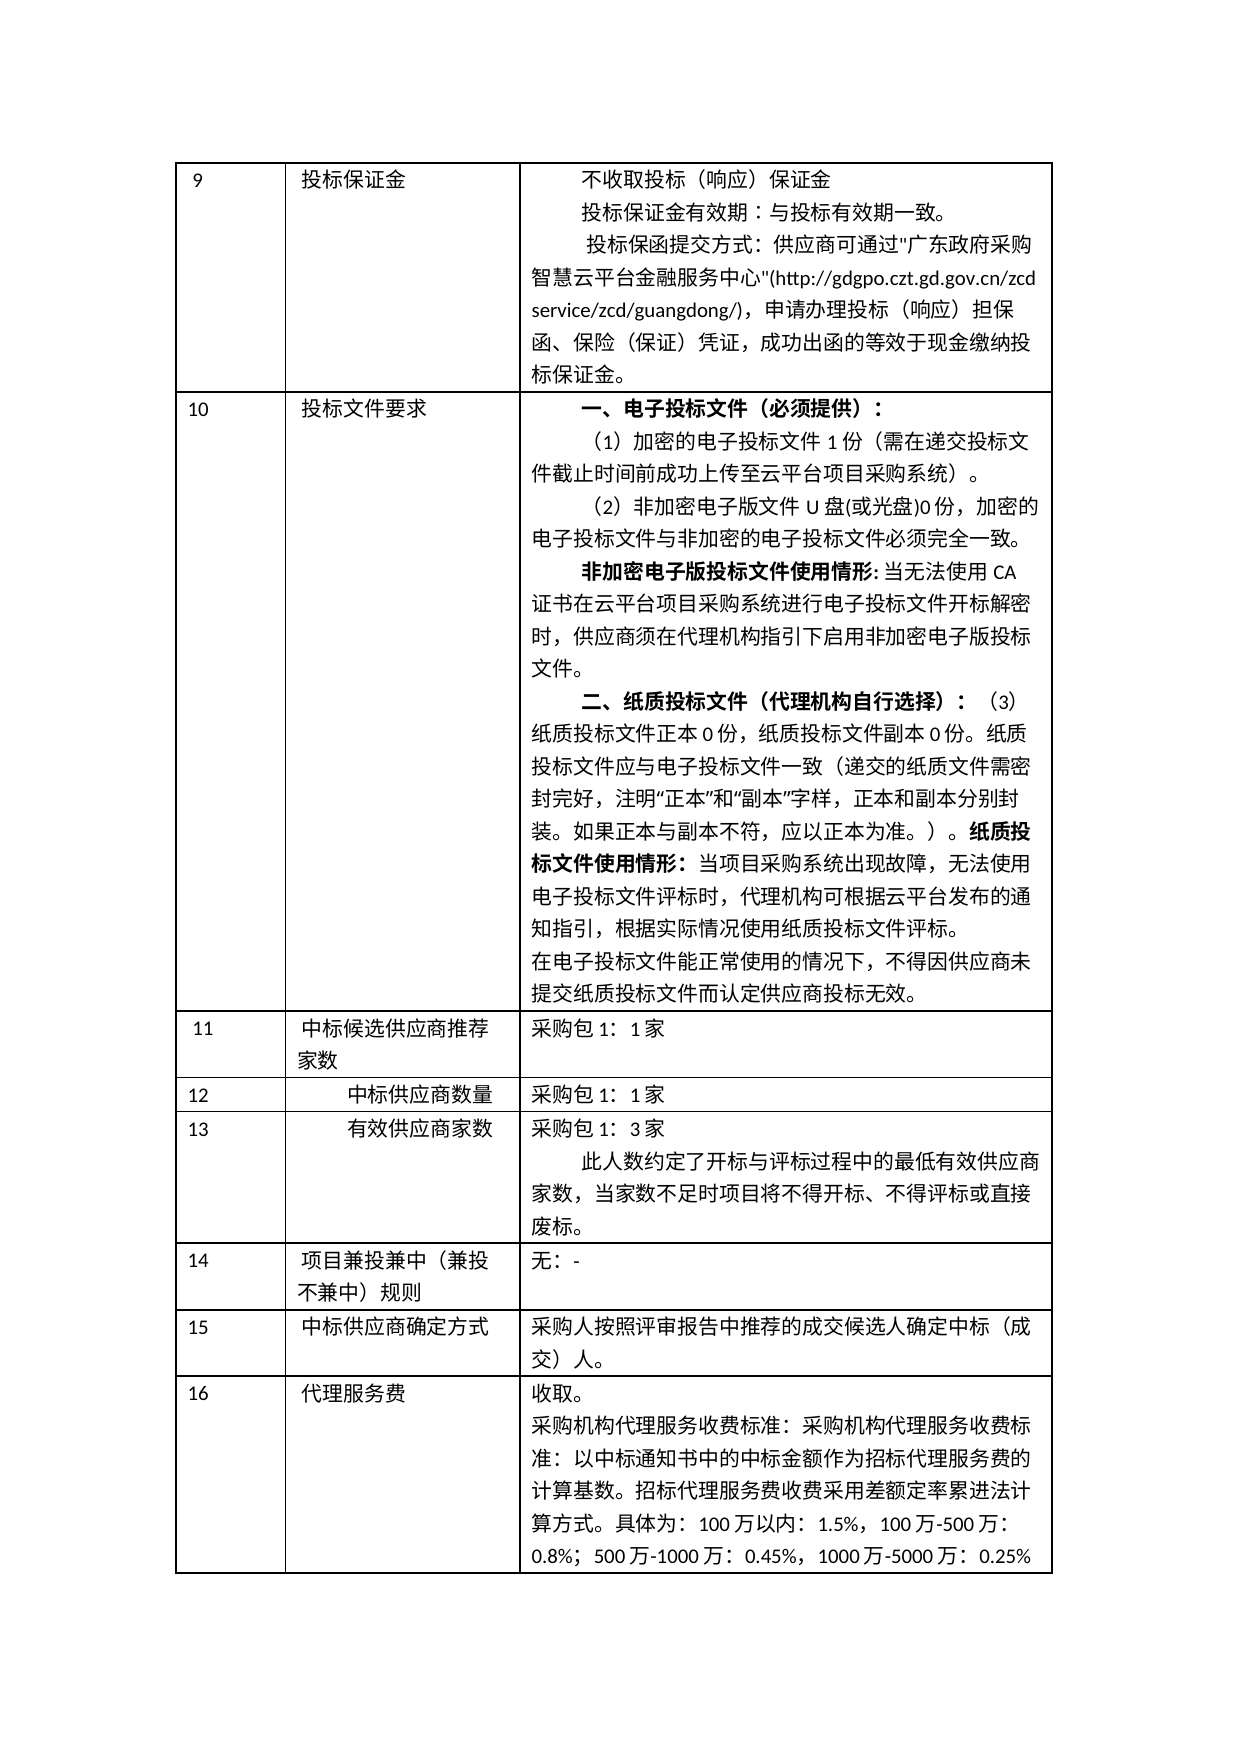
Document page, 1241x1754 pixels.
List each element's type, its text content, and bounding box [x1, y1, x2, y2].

table_cell 采购包1：1家 [521, 1078, 1051, 1111]
table_cell 采购人按照评审报告中推荐的成交候选人确定中标（成交）人。 [521, 1311, 1051, 1375]
table_cell 16 [177, 1377, 285, 1572]
table_cell 采购包1：3家 此人数约定了开标与评标过程中的最低有效供应商家数，当家数不足时项目将不得开标、不得评标或直接废标。 [521, 1112, 1051, 1242]
table_cell 9 [177, 164, 285, 391]
table_cell 有效供应商家数 [286, 1112, 519, 1242]
table_cell 代理服务费 [286, 1377, 519, 1572]
table_cell 无：- [521, 1244, 1051, 1309]
table_cell 中标供应商确定方式 [286, 1311, 519, 1375]
table_cell 11 [177, 1012, 285, 1077]
table_cell 中标供应商数量 [286, 1078, 519, 1111]
table_cell 采购包1：1家 [521, 1012, 1051, 1077]
table_cell 10 [177, 393, 285, 1010]
table_cell 15 [177, 1311, 285, 1375]
table_cell 投标文件要求 [286, 393, 519, 1010]
table_cell 不收取投标（响应）保证金 投标保证金有效期∶与投标有效期一致。 投标保函提交方式：供应商可通过"广东政府采购智慧云平台金融服务中心"(http://gdgpo.czt.gd.gov.cn/zcdservice/zcd/guangdong/)，申请办理投标（响应）担保函、保险（保证）凭证，成功出函的等效于现金缴纳投标保证金。 [521, 164, 1051, 391]
table_cell 13 [177, 1112, 285, 1242]
table_cell 12 [177, 1078, 285, 1111]
table_cell 一、电子投标文件（必须提供）： （1）加密的电子投标文件 1 份（需在递交投标文件截止时间前成功上传至云平台项目采购系统）。 （2）非加密电子版文件 U 盘(或光盘)0份，加密的电子投标文件与非加密的电子投标文件必须完全一致。 非加密电子版投标文件使用情形: 当无法使用 CA 证书在云平台项目采购系统进行电子投标文件开标解密时，供应商须在代理机构指引下启用非加密电子版投标文件。 二、纸质投标文件（代理机构自行选择）：（3）纸质投标文件正本0份，纸质投标文件副本0份。纸质投标文件应与电子投标文件一致（递交的纸质文件需密封完好，注明“正本”和“副本”字样，正本和副本分别封装。如果正本与副本不符，应以正本为准。）。纸质投标文件使用情形：当项目采购系统出现故障，无法使用电子投标文件评标时，代理机构可根据云平台发布的通知指引，根据实际情况使用纸质投标文件评标。 在电子投标文件能正常使用的情况下，不得因供应商未提交纸质投标文件而认定供应商投标无效。 [521, 393, 1051, 1010]
table_cell 项目兼投兼中（兼投不兼中）规则 [286, 1244, 519, 1309]
table_cell 中标候选供应商推荐家数 [286, 1012, 519, 1077]
table_cell 投标保证金 [286, 164, 519, 391]
table_cell 收取。 采购机构代理服务收费标准：采购机构代理服务收费标准：以中标通知书中的中标金额作为招标代理服务费的计算基数。招标代理服务费收费采用差额定率累进法计算方式。具体为：100万以内：1.5%，100万-500万：0.8%；500万-1000万：0.45%，1000万-5000万：0.25% [521, 1377, 1051, 1572]
table_cell 14 [177, 1244, 285, 1309]
